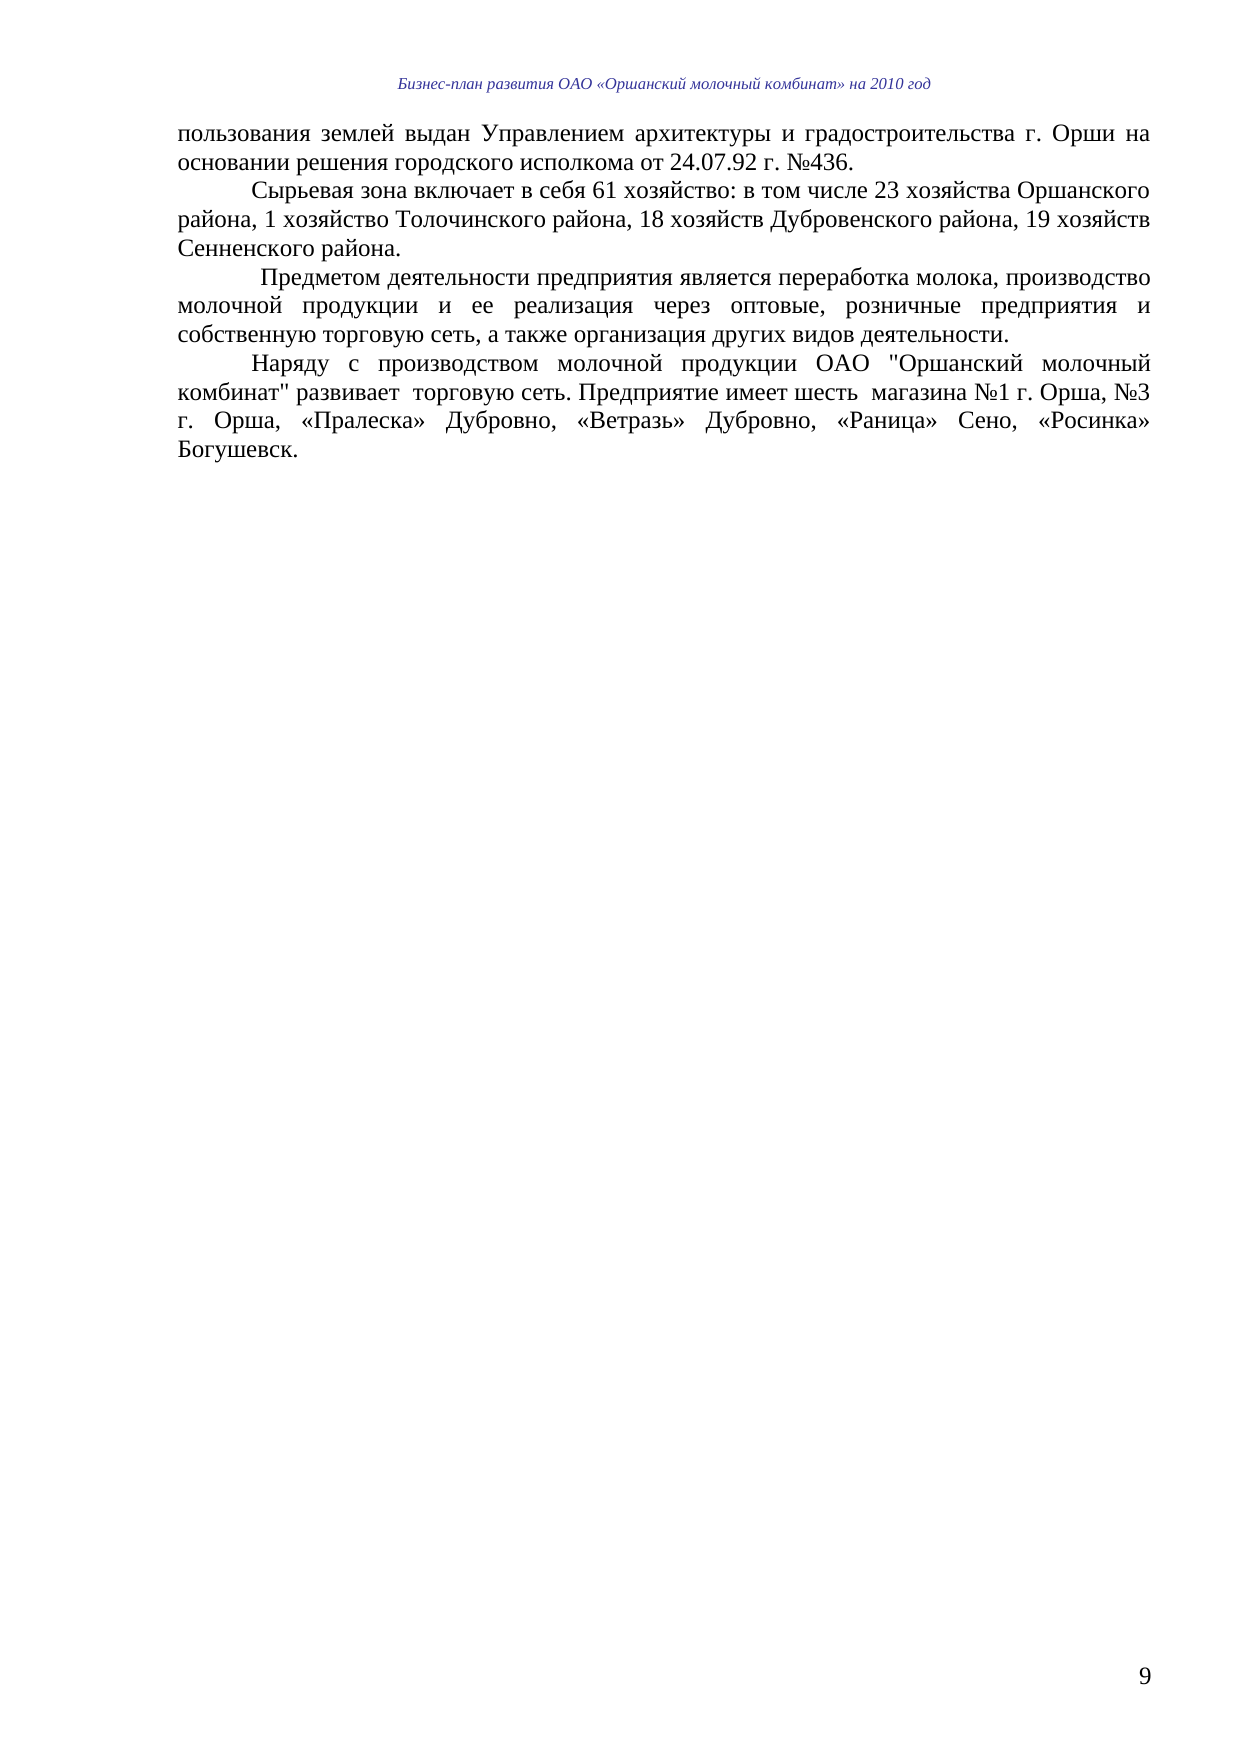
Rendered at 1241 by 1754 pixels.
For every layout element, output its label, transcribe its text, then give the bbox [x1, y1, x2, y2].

text Наряду с производством молочной продукции ОАО "Оршанский молочный комбинат" развивает торговую сеть. Предприятие имеет шесть магазина №1 г. Орша, №3 г. Орша, «Пралеска» Дубровно, «Ветразь» Дубровно, «Раница» Сено, «Росинка» Богушевск. [177, 348, 1152, 463]
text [177, 118, 1152, 176]
text Предметом деятельности предприятия является переработка молока, производство молочной продукции и ее реализация через оптовые, розничные предприятия и собственную торговую сеть, а также организация других видов деятельности. [177, 262, 1152, 348]
text Сырьевая зона включает в себя 61 хозяйство: в том числе 23 хозяйства Оршанского района, 1 хозяйство Толочинского района, 18 хозяйств Дубровенского района, 19 хозяйств Сенненского района. [177, 176, 1152, 262]
